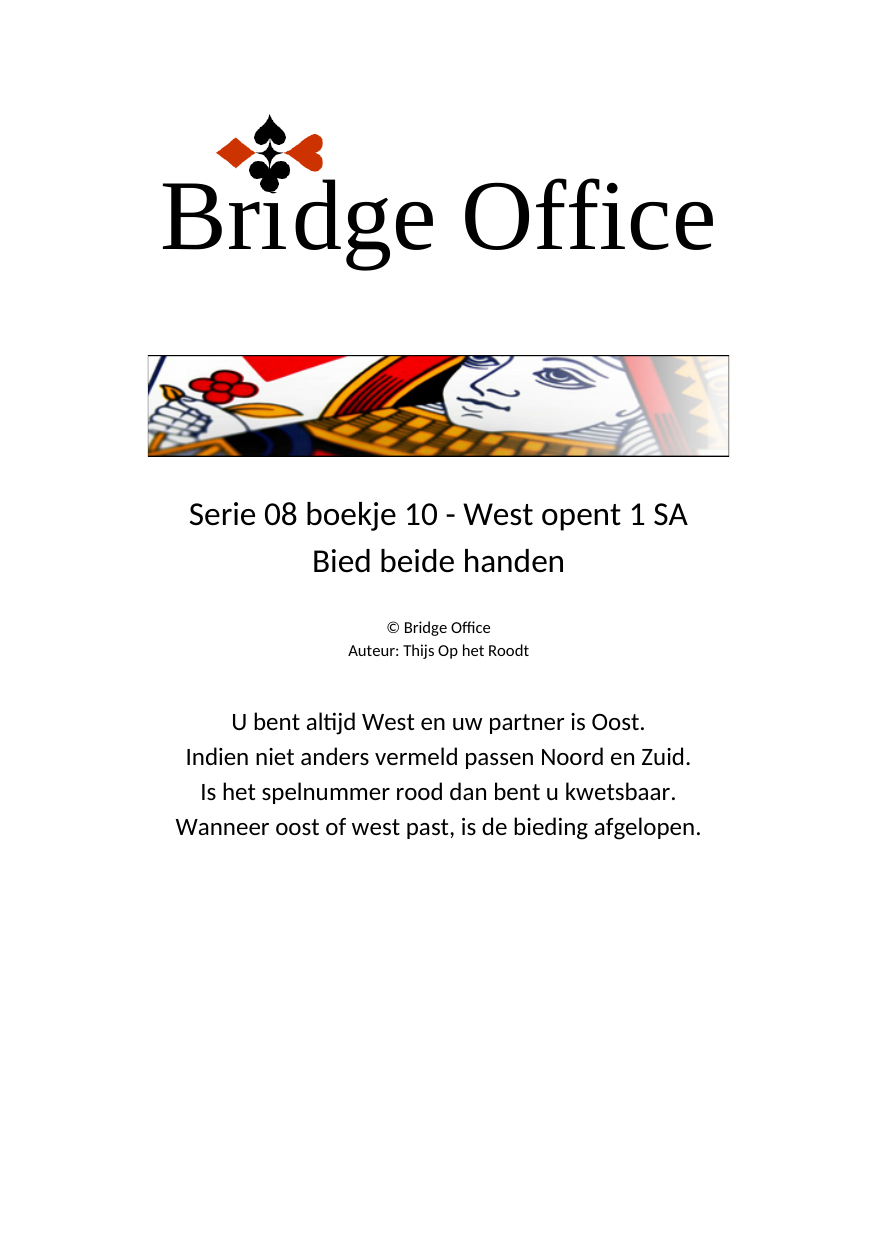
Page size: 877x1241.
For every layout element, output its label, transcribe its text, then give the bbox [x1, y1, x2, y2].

text Serie 08 boekje 10 - West opent 1 SA Bied beide handen [148, 493, 729, 613]
text Is het spelnummer rood dan bent u kwetsbaar. [148, 776, 729, 807]
picture [215, 113, 323, 192]
picture [147, 355, 730, 457]
text Wanneer oost of west past, is de bieding afgelopen. [148, 811, 729, 842]
text © Bridge Office [148, 617, 729, 637]
text Indien niet anders vermeld passen Noord en Zuid. [148, 741, 729, 772]
text Auteur: Thijs Op het Roodt U bent altijd West en uw partner is Oost. [148, 640, 729, 737]
